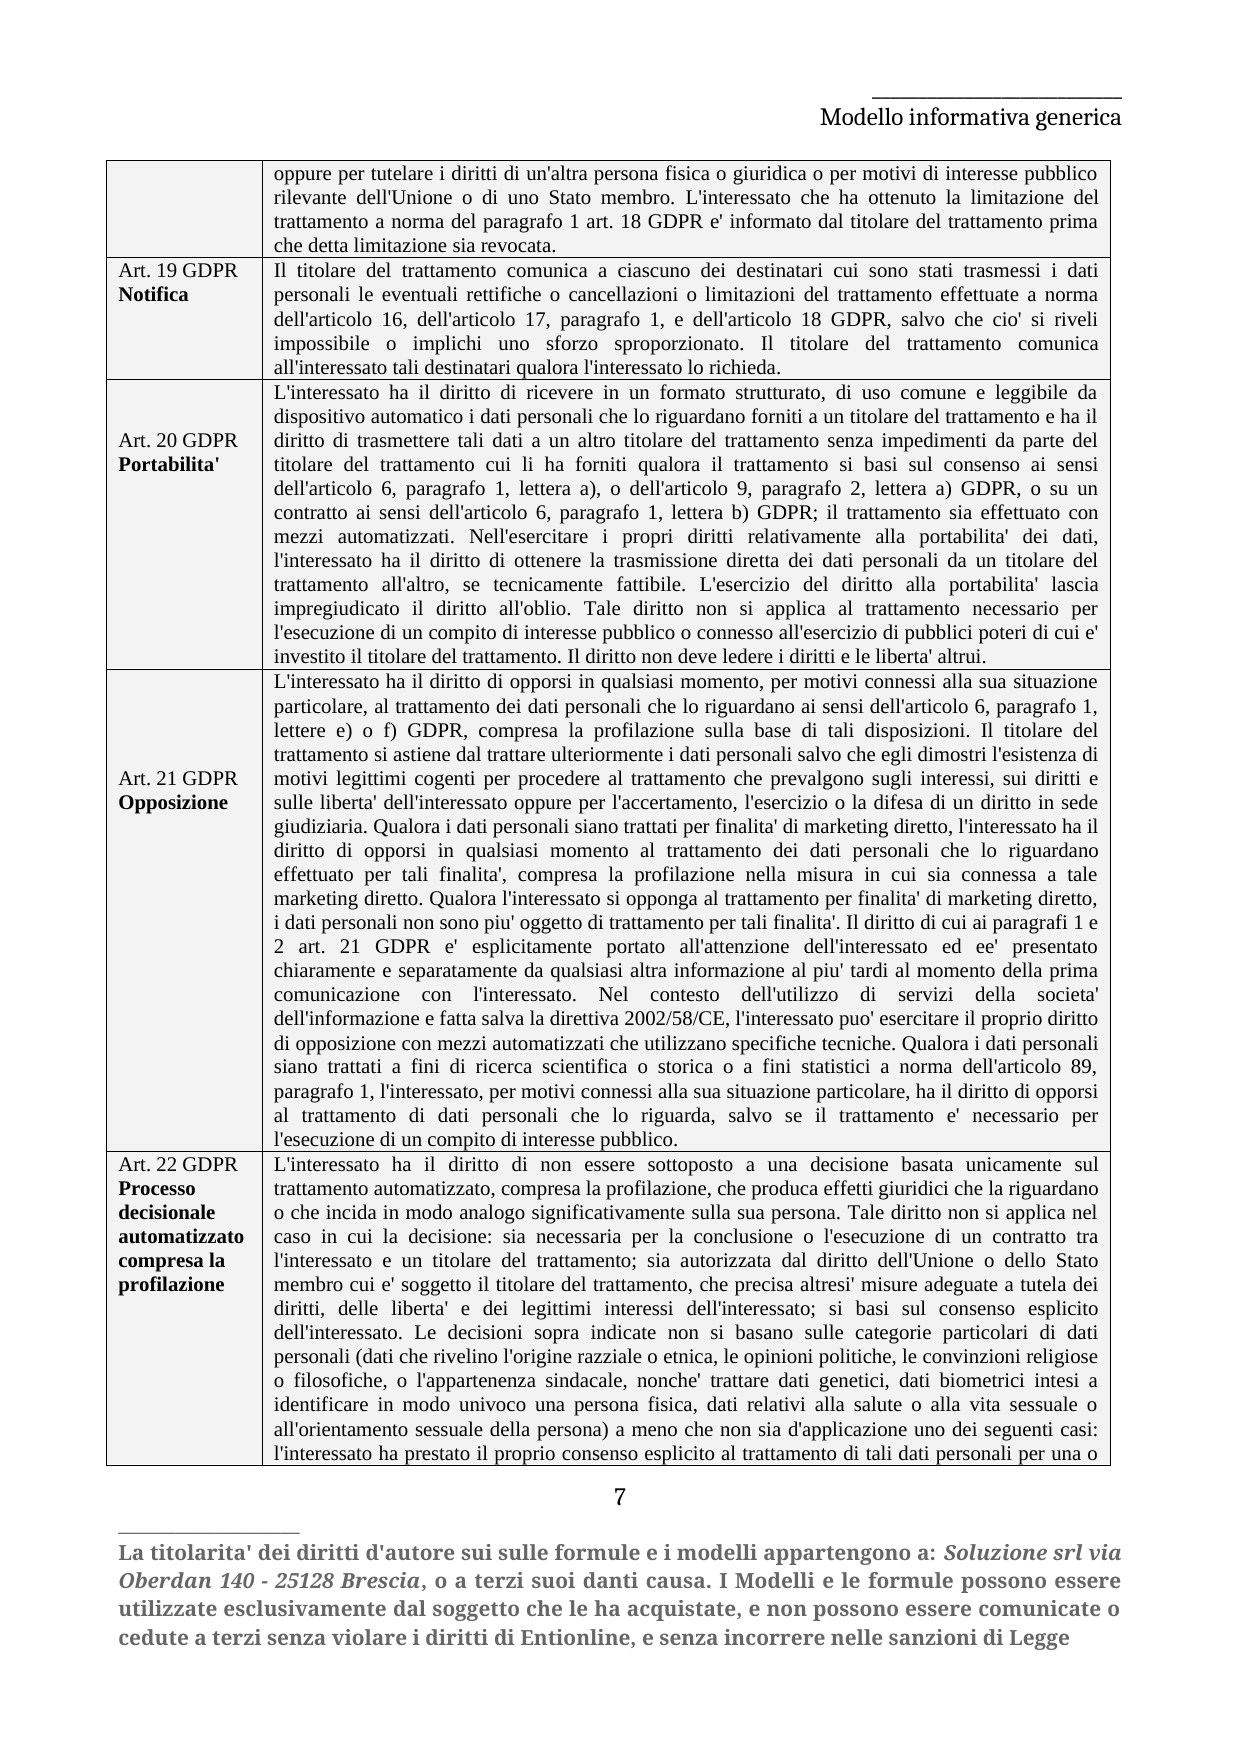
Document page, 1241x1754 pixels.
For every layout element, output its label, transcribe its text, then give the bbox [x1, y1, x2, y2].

table_cell Art. 19 GDPR Notifica [107, 258, 262, 379]
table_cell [263, 1152, 1110, 1464]
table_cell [107, 161, 262, 257]
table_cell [263, 161, 1110, 257]
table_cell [107, 1152, 262, 1464]
table_cell L'interessato ha il diritto di ricevere in un formato strutturato, di uso comune e leggibile da dispositivo automatico i dati personali che lo riguardano forniti a un titolare del trattamento e ha il diritto di trasmettere tali dati a un altro titolare del trattamento senza impedimenti da parte del titolare del trattamento cui li ha forniti qualora il trattamento si basi sul consenso ai sensi dell'articolo 6, paragrafo 1, lettera a), o dell'articolo 9, paragrafo 2, lettera a) GDPR, o su un contratto ai sensi dell'articolo 6, paragrafo 1, lettera b) GDPR; il trattamento sia effettuato con mezzi automatizzati. Nell'esercitare i propri diritti relativamente alla portabilita' dei dati, l'interessato ha il diritto di ottenere la trasmissione diretta dei dati personali da un titolare del trattamento all'altro, se tecnicamente fattibile. L'esercizio del diritto alla portabilita' lascia impregiudicato il diritto all'oblio. Tale diritto non si applica al trattamento necessario per l'esecuzione di un compito di interesse pubblico o connesso all'esercizio di pubblici poteri di cui e' investito il titolare del trattamento. Il diritto non deve ledere i diritti e le liberta' altrui. [263, 380, 1110, 668]
table_cell L'interessato ha il diritto di opporsi in qualsiasi momento, per motivi connessi alla sua situazione particolare, al trattamento dei dati personali che lo riguardano ai sensi dell'articolo 6, paragrafo 1, lettere e) o f) GDPR, compresa la profilazione sulla base di tali disposizioni. Il titolare del trattamento si astiene dal trattare ulteriormente i dati personali salvo che egli dimostri l'esistenza di motivi legittimi cogenti per procedere al trattamento che prevalgono sugli interessi, sui diritti e sulle liberta' dell'interessato oppure per l'accertamento, l'esercizio o la difesa di un diritto in sede giudiziaria. Qualora i dati personali siano trattati per finalita' di marketing diretto, l'interessato ha il diritto di opporsi in qualsiasi momento al trattamento dei dati personali che lo riguardano effettuato per tali finalita', compresa la profilazione nella misura in cui sia connessa a tale marketing diretto. Qualora l'interessato si opponga al trattamento per finalita' di marketing diretto, i dati personali non sono piu' oggetto di trattamento per tali finalita'. Il diritto di cui ai paragrafi 1 e 2 art. 21 GDPR e' esplicitamente portato all'attenzione dell'interessato ed ee' presentato chiaramente e separatamente da qualsiasi altra informazione al piu' tardi al momento della prima comunicazione con l'interessato. Nel contesto dell'utilizzo di servizi della societa' dell'informazione e fatta salva la direttiva 2002/58/CE, l'interessato puo' esercitare il proprio diritto di opposizione con mezzi automatizzati che utilizzano specifiche tecniche. Qualora i dati personali siano trattati a fini di ricerca scientifica o storica o a fini statistici a norma dell'articolo 89, paragrafo 1, l'interessato, per motivi connessi alla sua situazione particolare, ha il diritto di opporsi al trattamento di dati personali che lo riguarda, salvo se il trattamento e' necessario per l'esecuzione di un compito di interesse pubblico. [263, 670, 1110, 1151]
table_cell Art. 21 GDPR Opposizione [107, 670, 262, 1151]
table_cell Art. 20 GDPR Portabilita' [107, 380, 262, 668]
table_cell Il titolare del trattamento comunica a ciascuno dei destinatari cui sono stati trasmessi i dati personali le eventuali rettifiche o cancellazioni o limitazioni del trattamento effettuate a norma dell'articolo 16, dell'articolo 17, paragrafo 1, e dell'articolo 18 GDPR, salvo che cio' si riveli impossibile o implichi uno sforzo sproporzionato. Il titolare del trattamento comunica all'interessato tali destinatari qualora l'interessato lo richieda. [263, 258, 1110, 379]
